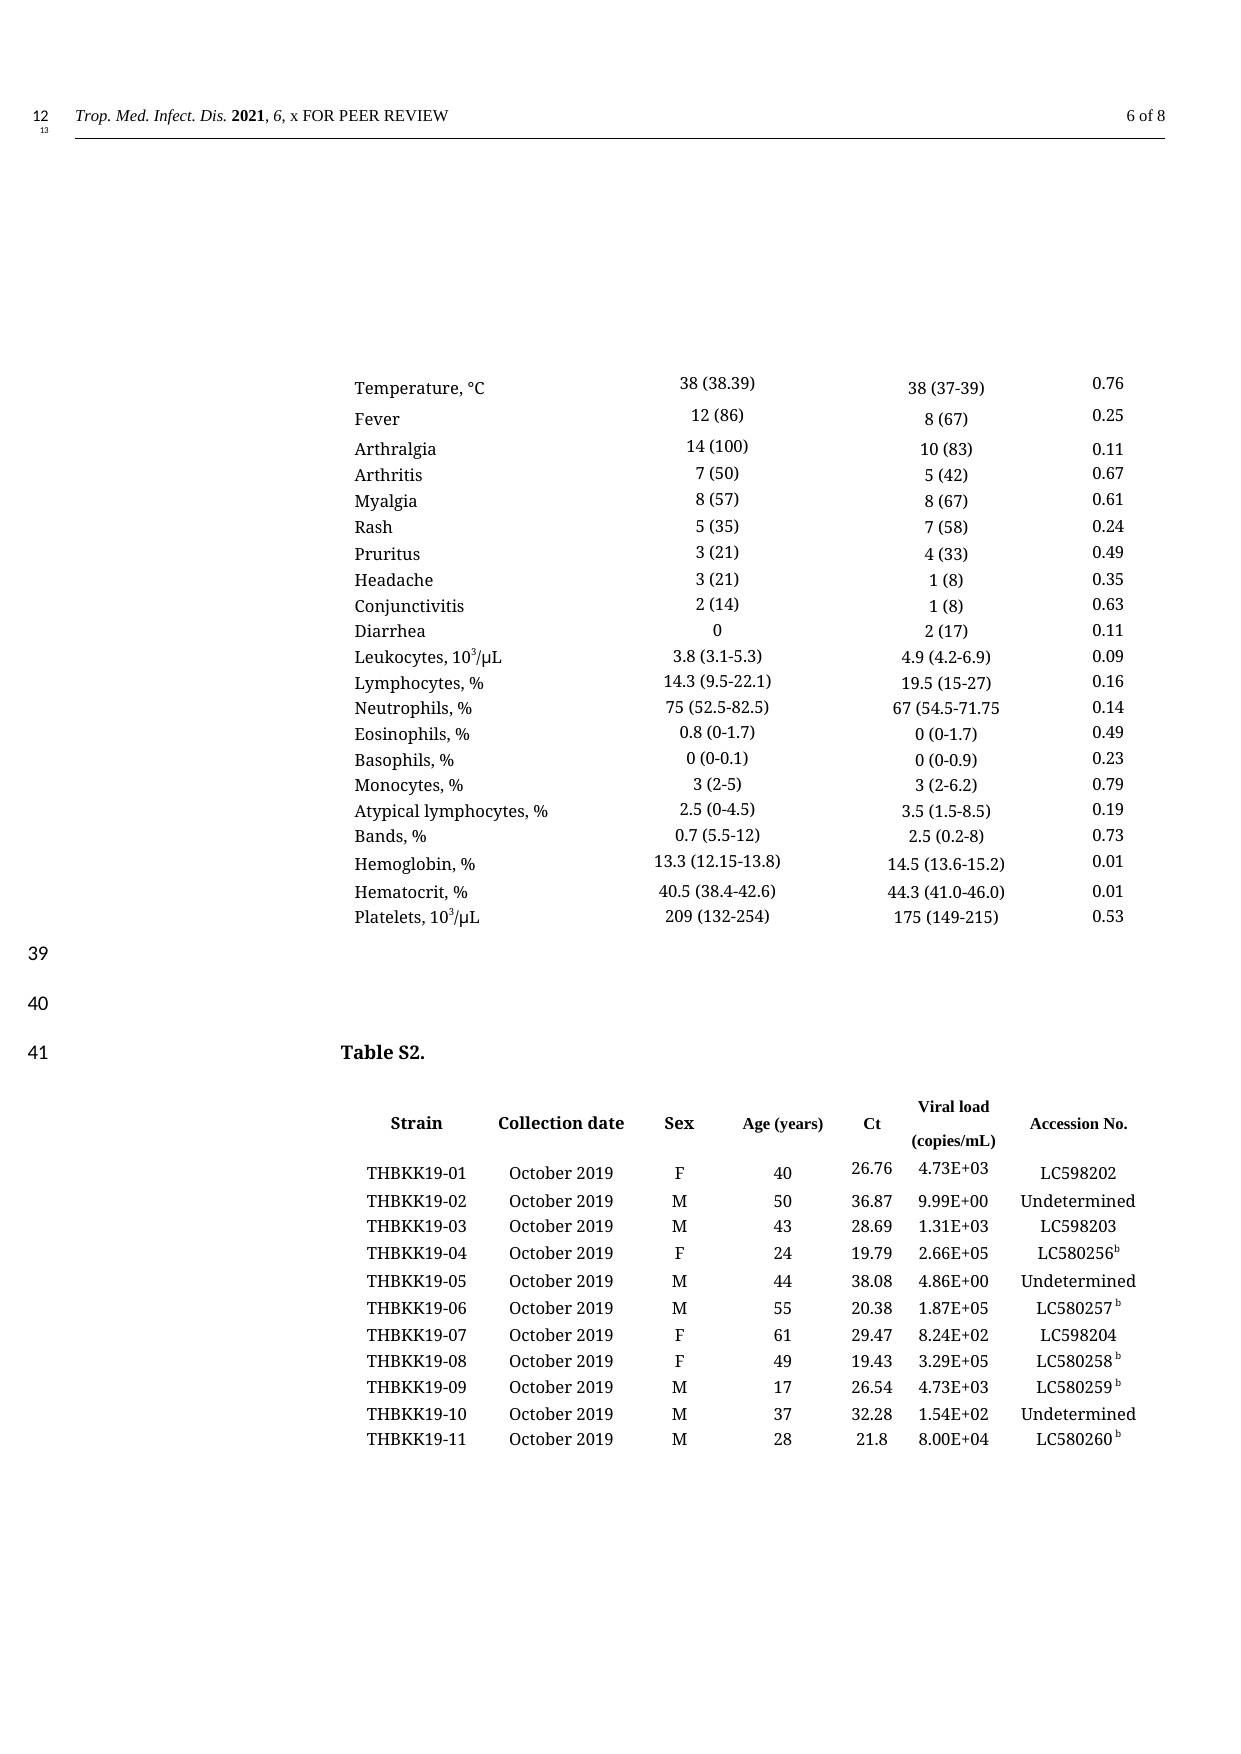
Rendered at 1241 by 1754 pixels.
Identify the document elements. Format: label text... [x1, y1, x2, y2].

table_cell 175 (149-215) [843, 905, 1049, 929]
table_cell 0.63 [1050, 593, 1167, 619]
table_cell 1.31E+03 [902, 1213, 1005, 1240]
table_cell 0.53 [1050, 905, 1167, 929]
table_cell 14 (100) [592, 435, 843, 462]
table_cell Undetermined [1005, 1267, 1152, 1295]
table_cell 0 [592, 619, 843, 644]
table_cell 26.54 [842, 1374, 902, 1401]
table_header Age (years) [724, 1089, 842, 1157]
table_cell 1.54E+02 [902, 1401, 1005, 1426]
table_cell LC598202 [1005, 1157, 1152, 1188]
table_cell Hemoglobin, % [346, 849, 592, 879]
table_cell 3 (2-5) [592, 773, 843, 798]
table_cell 5 (42) [843, 462, 1049, 488]
table_cell 3 (2-6.2) [843, 773, 1049, 798]
table_cell Basophils, % [346, 747, 592, 772]
table_cell 3.5 (1.5-8.5) [843, 798, 1049, 824]
table_cell M [635, 1401, 723, 1426]
table_cell M [635, 1374, 723, 1401]
table_cell 5 (35) [592, 515, 843, 540]
table_cell THBKK19-04 [346, 1240, 487, 1267]
table_cell Hematocrit, % [346, 879, 592, 905]
text Table S2. [341, 1040, 1121, 1064]
table_cell M [635, 1213, 723, 1240]
table_cell F [635, 1321, 723, 1348]
table_cell 2.5 (0.2-8) [843, 824, 1049, 849]
table_cell M [635, 1426, 723, 1452]
table_cell 20.38 [842, 1295, 902, 1321]
table_cell LC580258 b [1005, 1348, 1152, 1374]
table_cell Diarrhea [346, 619, 592, 644]
table_cell 0.25 [1050, 404, 1167, 435]
table_cell October 2019 [487, 1213, 635, 1240]
table_cell October 2019 [487, 1426, 635, 1452]
table_cell 8 (67) [843, 488, 1049, 515]
table_cell 19.5 (15-27) [843, 670, 1049, 696]
table_cell 0.01 [1050, 849, 1167, 879]
table_cell 0.49 [1050, 540, 1167, 567]
table_cell 1 (8) [843, 593, 1049, 619]
table_cell 209 (132-254) [592, 905, 843, 929]
table_header Collection date [487, 1089, 635, 1157]
table_cell 0.16 [1050, 670, 1167, 696]
table_cell THBKK19-11 [346, 1426, 487, 1452]
table_cell 3.8 (3.1-5.3) [592, 644, 843, 670]
table_cell 0.35 [1050, 568, 1167, 593]
table_cell 10 (83) [843, 435, 1049, 462]
table_cell 0.76 [1050, 372, 1167, 403]
table_cell Lymphocytes, % [346, 670, 592, 696]
table_cell 3 (21) [592, 540, 843, 567]
table_cell 2.66E+05 [902, 1240, 1005, 1267]
table_cell Neutrophils, % [346, 696, 592, 721]
table_header Strain [346, 1089, 487, 1157]
table_cell 36.87 [842, 1189, 902, 1213]
table_cell THBKK19-06 [346, 1295, 487, 1321]
table_cell 40 [724, 1157, 842, 1188]
table_cell LC598204 [1005, 1321, 1152, 1348]
table_cell 0.79 [1050, 773, 1167, 798]
table_cell 24 [724, 1240, 842, 1267]
table_cell 0.23 [1050, 747, 1167, 772]
table_cell 0.73 [1050, 824, 1167, 849]
table_cell 14.5 (13.6-15.2) [843, 849, 1049, 879]
table_cell 0.14 [1050, 696, 1167, 721]
table_cell THBKK19-01 [346, 1157, 487, 1188]
table_cell 19.79 [842, 1240, 902, 1267]
table_cell 0 (0-0.9) [843, 747, 1049, 772]
table_cell 37 [724, 1401, 842, 1426]
table_cell 4.9 (4.2-6.9) [843, 644, 1049, 670]
table_cell October 2019 [487, 1267, 635, 1295]
table_cell Platelets, 103/µL [346, 905, 592, 929]
table_cell 21.8 [842, 1426, 902, 1452]
table_cell 8 (67) [843, 404, 1049, 435]
table_cell Headache [346, 568, 592, 593]
table_cell Pruritus [346, 540, 592, 567]
table_cell 3 (21) [592, 568, 843, 593]
table_cell 61 [724, 1321, 842, 1348]
table_cell M [635, 1189, 723, 1213]
table_cell 43 [724, 1213, 842, 1240]
table_cell 0.19 [1050, 798, 1167, 824]
table_cell 29.47 [842, 1321, 902, 1348]
table_cell October 2019 [487, 1401, 635, 1426]
table_cell 2 (14) [592, 593, 843, 619]
table_cell 0.67 [1050, 462, 1167, 488]
table_cell Arthralgia [346, 435, 592, 462]
table_cell Bands, % [346, 824, 592, 849]
table_cell 7 (50) [592, 462, 843, 488]
table_cell M [635, 1267, 723, 1295]
table_cell 0.49 [1050, 721, 1167, 747]
table_cell Conjunctivitis [346, 593, 592, 619]
table_cell 40.5 (38.4-42.6) [592, 879, 843, 905]
table_cell THBKK19-03 [346, 1213, 487, 1240]
table_cell 55 [724, 1295, 842, 1321]
table_cell October 2019 [487, 1295, 635, 1321]
table_cell THBKK19-10 [346, 1401, 487, 1426]
table_cell 2 (17) [843, 619, 1049, 644]
table_cell 0.11 [1050, 435, 1167, 462]
table_cell 28 [724, 1426, 842, 1452]
table_cell 7 (58) [843, 515, 1049, 540]
table_cell F [635, 1348, 723, 1374]
table_cell October 2019 [487, 1157, 635, 1188]
table_cell 0.09 [1050, 644, 1167, 670]
table_cell THBKK19-05 [346, 1267, 487, 1295]
table_cell LC580259 b [1005, 1374, 1152, 1401]
table_cell 38 (37-39) [843, 372, 1049, 403]
table_cell 1 (8) [843, 568, 1049, 593]
table_cell 19.43 [842, 1348, 902, 1374]
table_cell Undetermined [1005, 1401, 1152, 1426]
table_cell 67 (54.5-71.75 [843, 696, 1049, 721]
table_cell F [635, 1157, 723, 1188]
table_cell 13.3 (12.15-13.8) [592, 849, 843, 879]
table_cell 0.8 (0-1.7) [592, 721, 843, 747]
table_cell October 2019 [487, 1374, 635, 1401]
table_cell 44.3 (41.0-46.0) [843, 879, 1049, 905]
table_cell 2.5 (0-4.5) [592, 798, 843, 824]
table_cell 17 [724, 1374, 842, 1401]
table_header Viral load (copies/mL) [902, 1089, 1005, 1157]
table_cell 0.24 [1050, 515, 1167, 540]
table_cell M [635, 1295, 723, 1321]
table_cell THBKK19-08 [346, 1348, 487, 1374]
table_cell 0 (0-1.7) [843, 721, 1049, 747]
table_cell LC580260 b [1005, 1426, 1152, 1452]
table_cell THBKK19-09 [346, 1374, 487, 1401]
table_cell 0.01 [1050, 879, 1167, 905]
table_cell Temperature, °C [346, 372, 592, 403]
table_cell 4.86E+00 [902, 1267, 1005, 1295]
table_cell THBKK19-02 [346, 1189, 487, 1213]
table_cell LC580257 b [1005, 1295, 1152, 1321]
table_cell 0.61 [1050, 488, 1167, 515]
table_cell F [635, 1240, 723, 1267]
table_cell 28.69 [842, 1213, 902, 1240]
table_cell 0.7 (5.5-12) [592, 824, 843, 849]
table_cell Rash [346, 515, 592, 540]
table_cell 4 (33) [843, 540, 1049, 567]
table_cell 8.00E+04 [902, 1426, 1005, 1452]
table_header Accession No. [1005, 1089, 1152, 1157]
table_header Ct [842, 1089, 902, 1157]
table_cell Fever [346, 404, 592, 435]
table_cell October 2019 [487, 1348, 635, 1374]
table_cell Undetermined [1004, 1189, 1152, 1213]
table_cell Arthritis [346, 462, 592, 488]
table_cell October 2019 [487, 1321, 635, 1348]
table_cell October 2019 [487, 1189, 635, 1213]
table_header Sex [635, 1089, 723, 1157]
table_cell 38.08 [842, 1267, 902, 1295]
table_cell LC580256b [1005, 1240, 1152, 1267]
table_cell 38 (38.39) [592, 372, 843, 403]
table_cell 1.87E+05 [902, 1295, 1005, 1321]
table_cell 0.11 [1050, 619, 1167, 644]
table_cell 14.3 (9.5-22.1) [592, 670, 843, 696]
table_cell 3.29E+05 [902, 1348, 1005, 1374]
table_cell October 2019 [487, 1240, 635, 1267]
table_cell 0 (0-0.1) [592, 747, 843, 772]
table_cell Leukocytes, 103/µL [346, 644, 592, 670]
table_cell 12 (86) [592, 404, 843, 435]
table_cell 32.28 [842, 1401, 902, 1426]
table_cell 49 [724, 1348, 842, 1374]
table_cell 8.24E+02 [902, 1321, 1005, 1348]
table_cell Atypical lymphocytes, % [346, 798, 592, 824]
table_cell 8 (57) [592, 488, 843, 515]
table_cell Eosinophils, % [346, 721, 592, 747]
table_cell 4.73E+03 [902, 1374, 1005, 1401]
table_cell Monocytes, % [346, 773, 592, 798]
table_cell 44 [724, 1267, 842, 1295]
table_cell Myalgia [346, 488, 592, 515]
table_cell LC598203 [1005, 1213, 1152, 1240]
table_cell 50 [724, 1189, 842, 1213]
table_cell 75 (52.5-82.5) [592, 696, 843, 721]
table_cell 4.73E+03 [902, 1157, 1005, 1188]
table_cell 9.99E+00 [902, 1189, 1004, 1213]
table_cell THBKK19-07 [346, 1321, 487, 1348]
table_cell 26.76 [842, 1157, 902, 1188]
